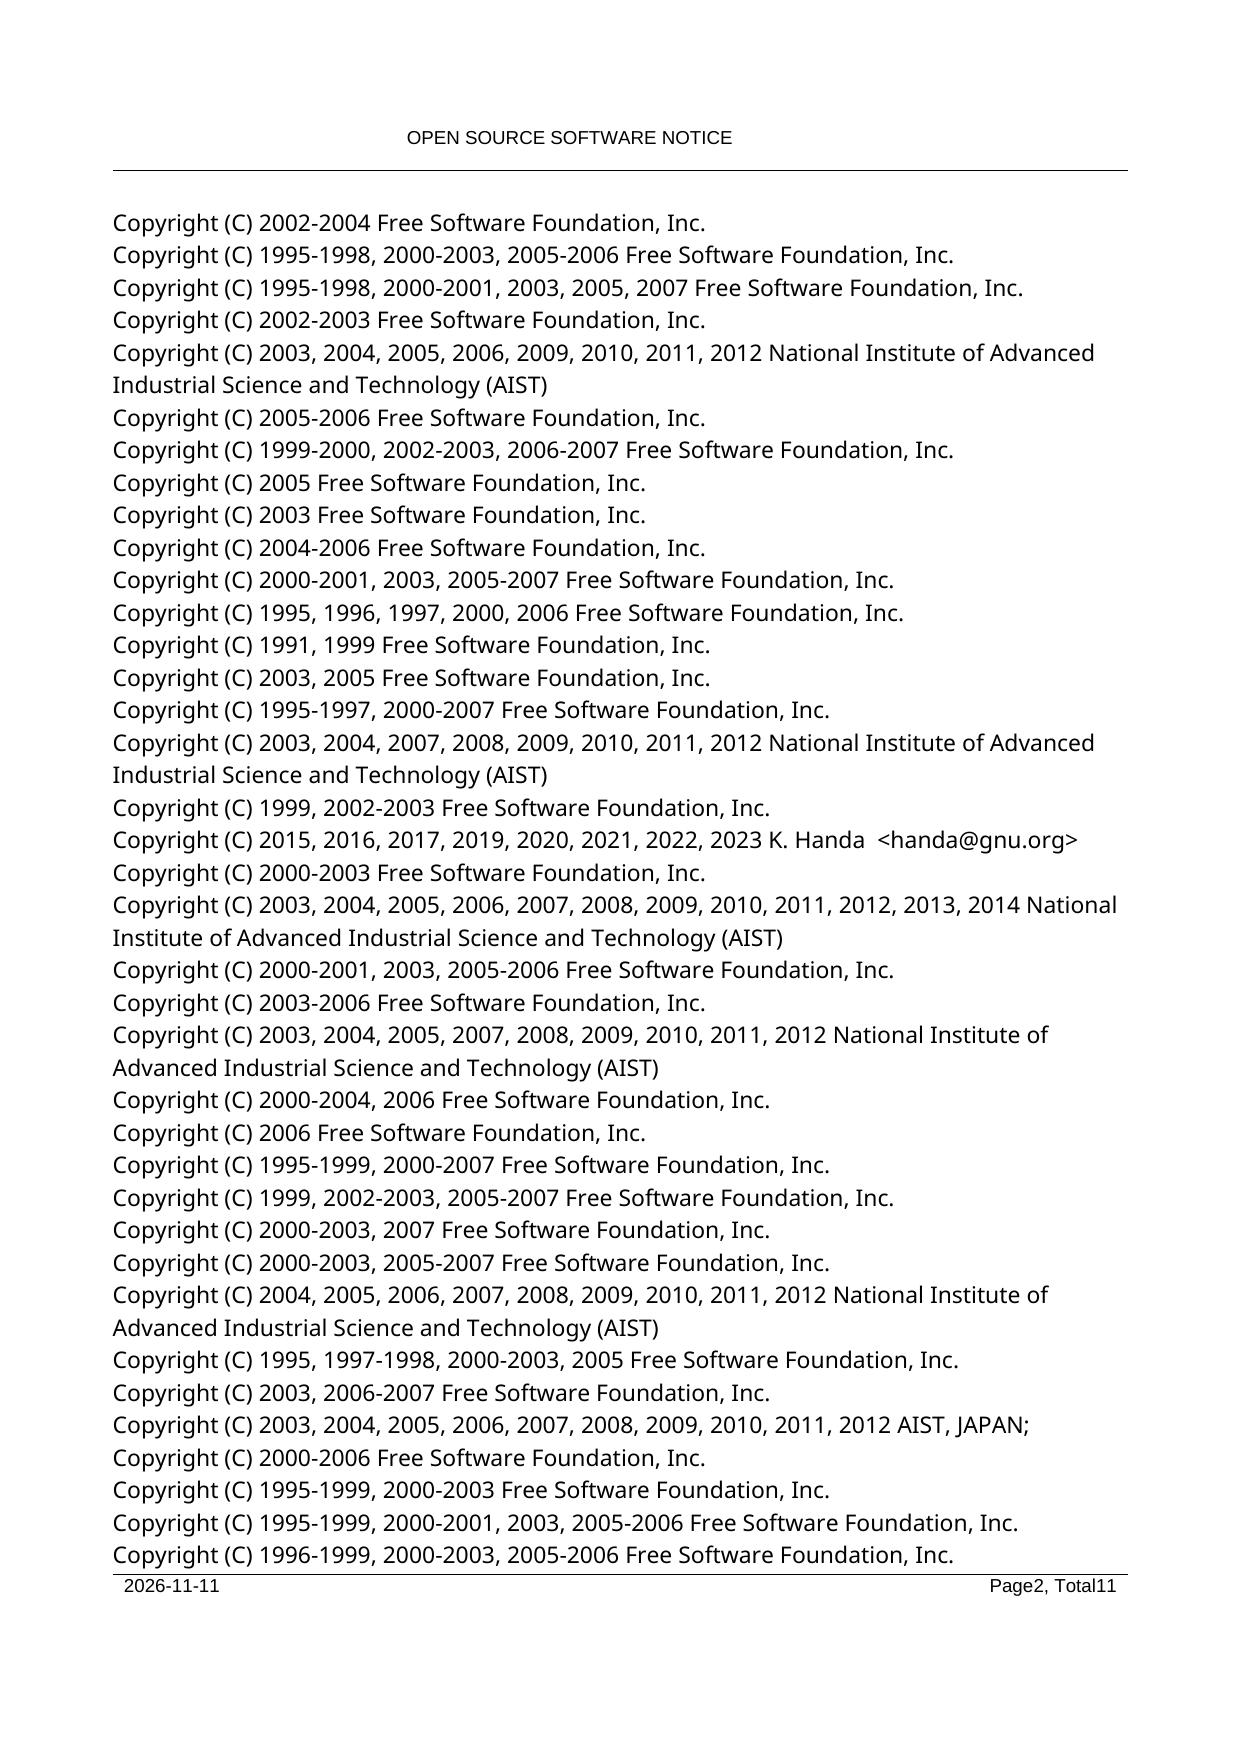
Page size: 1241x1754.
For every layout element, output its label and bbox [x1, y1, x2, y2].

text [112, 206, 1128, 1571]
